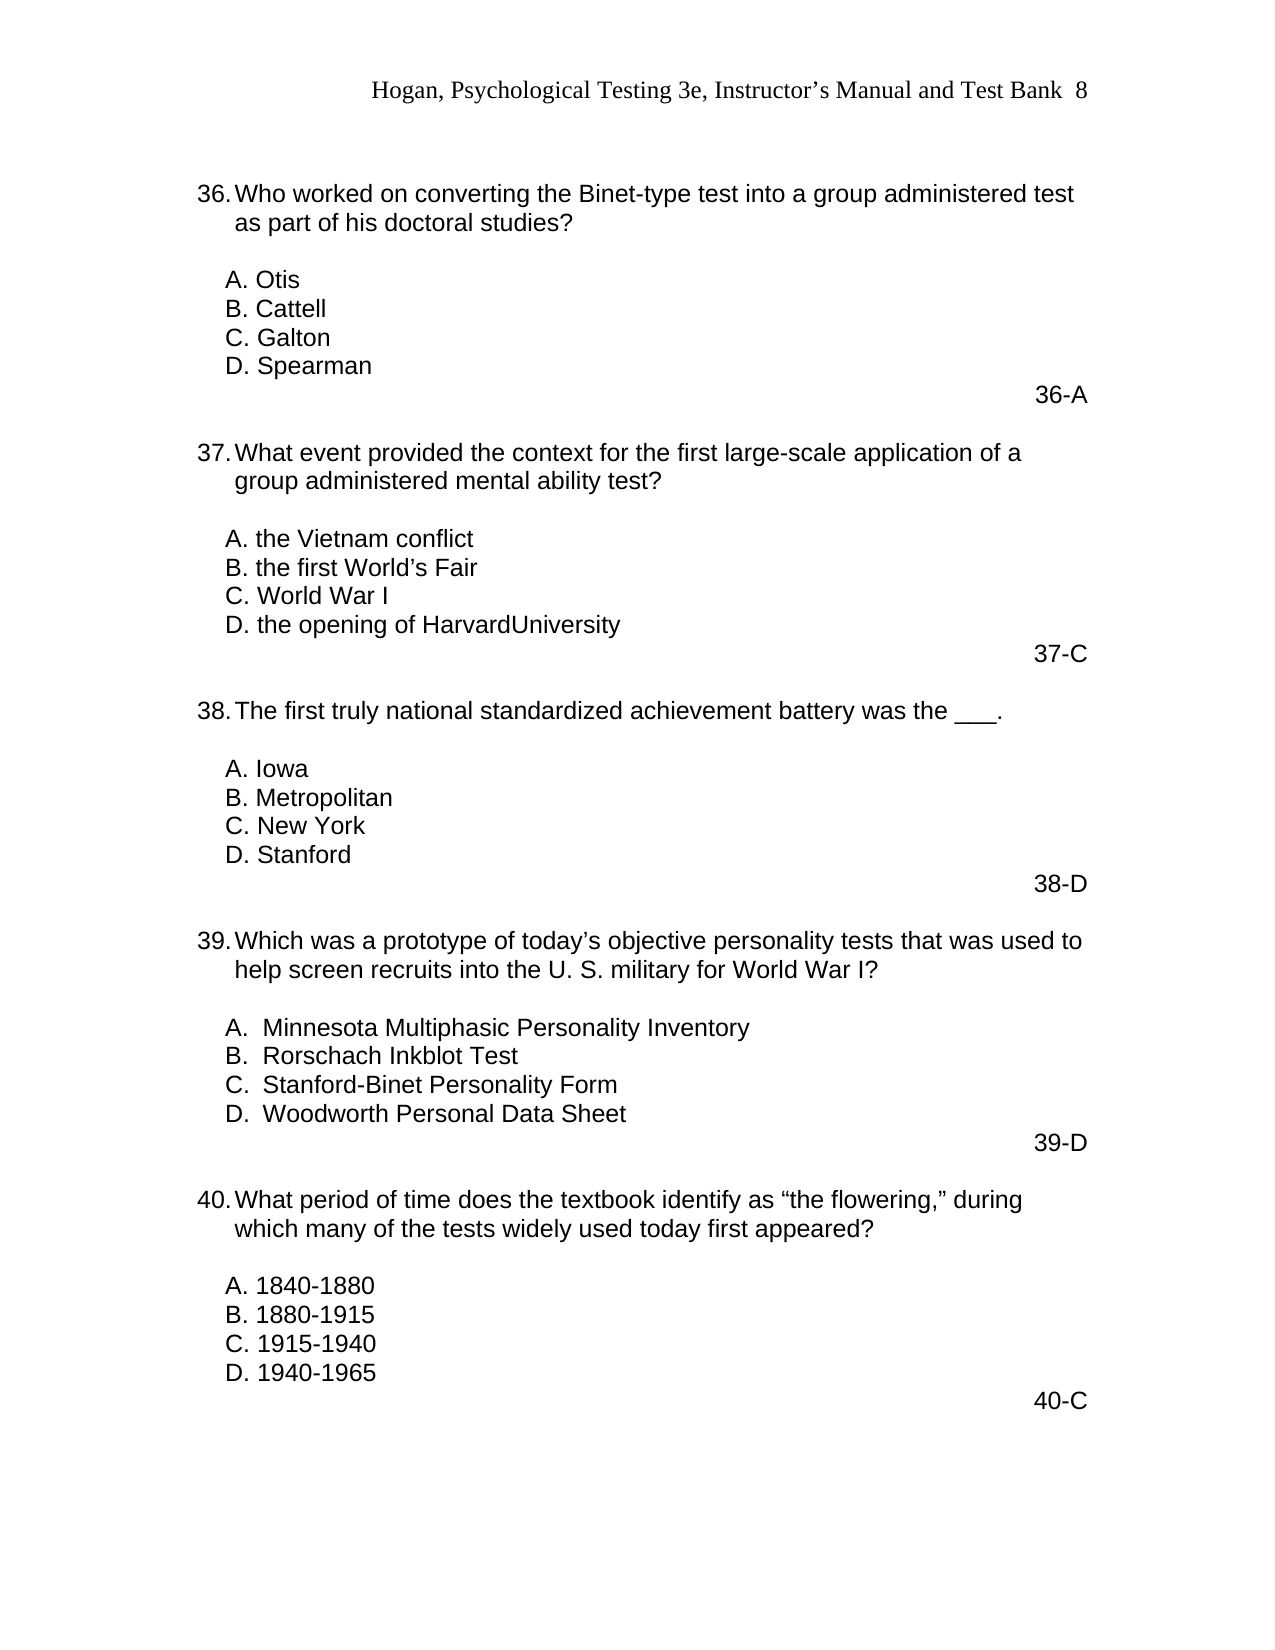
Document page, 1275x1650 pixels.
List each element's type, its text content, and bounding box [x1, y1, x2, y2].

text 38-D [187, 869, 1087, 897]
text A. 1840-1880 [225, 1271, 1087, 1300]
text B. Cattell [225, 294, 1087, 322]
text C. Galton [225, 322, 1087, 351]
text C. 1915-1940 [225, 1329, 1087, 1357]
text D. Spearman [225, 351, 1087, 380]
text D. Stanford [225, 840, 1087, 869]
text A. the Vietnam conflict [225, 524, 1087, 552]
list Woodworth Personal Data Sheet [225, 1099, 1087, 1127]
list Who worked on converting the Binet-type test into a group administered test as part of his doctoral studies? [197, 179, 1087, 236]
list Stanford-Binet Personality Form [225, 1070, 1087, 1099]
text D. the opening of [225, 610, 1087, 639]
text C. World War I [225, 581, 1087, 610]
text 40-C [187, 1386, 1087, 1415]
text 37-C [187, 639, 1087, 667]
text B. Metropolitan [225, 782, 1087, 811]
text B. the first World’s Fair [225, 552, 1087, 581]
list Which was a prototype of today’s objective personality tests that was used to help screen recruits into the military for World War I? [197, 926, 1087, 984]
text B. 1880-1915 [225, 1300, 1087, 1329]
text 39-D [187, 1127, 1087, 1156]
text 36-A [187, 380, 1087, 409]
text C. New York [225, 811, 1087, 840]
text A. Iowa [225, 754, 1087, 782]
list What event provided the context for the first large-scale application of a group administered mental ability test? [197, 437, 1087, 495]
list The first truly national standardized achievement battery was the ___. [197, 696, 1087, 725]
list Multiphasic Personality Inventory [225, 1012, 1087, 1041]
text D. 1940-1965 [225, 1357, 1087, 1386]
list What period of time does the textbook identify as “the flowering,” during which many of the tests widely used today first appeared? [197, 1185, 1087, 1242]
text A. Otis [225, 265, 1087, 294]
list Rorschach Inkblot Test [225, 1041, 1087, 1070]
